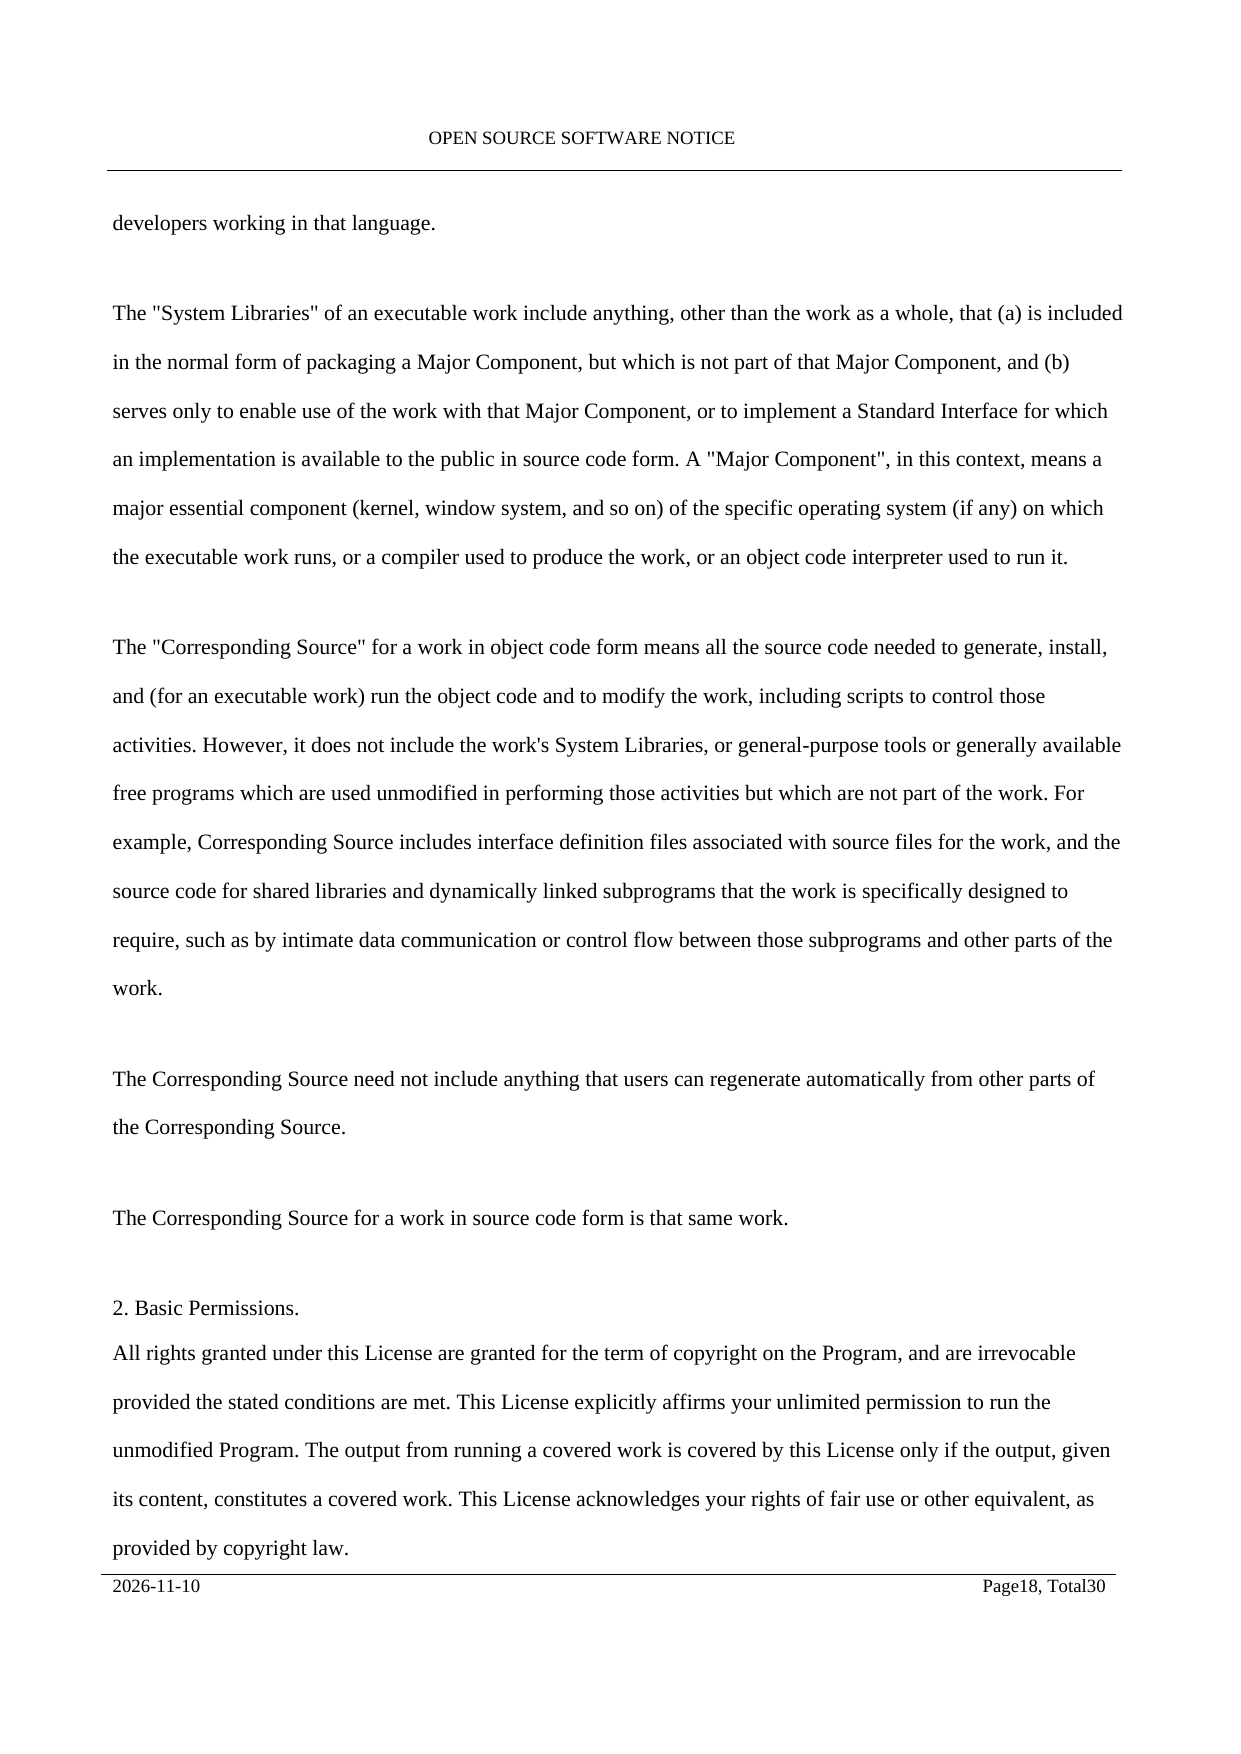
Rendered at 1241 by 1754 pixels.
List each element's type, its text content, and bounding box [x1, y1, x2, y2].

text 2. Basic Permissions. [112, 1291, 1128, 1324]
text The Corresponding Source for a work in source code form is that same work. [112, 1201, 1128, 1233]
text The Corresponding Source need not include anything that users can regenerate automatically from other parts of the Corresponding Source. [112, 1062, 1128, 1143]
text The "System Libraries" of an executable work include anything, other than the work as a whole, that (a) is included in the normal form of packaging a Major Component, but which is not part of that Major Component, and (b) serves only to enable use of the work with that Major Component, or to implement a Standard Interface for which an implementation is available to the public in source code form. A "Major Component", in this context, means a major essential component (kernel, window system, and so on) of the specific operating system (if any) on which the executable work runs, or a compiler used to produce the work, or an object code interpreter used to run it. [112, 297, 1128, 573]
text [112, 206, 1128, 239]
text The "Corresponding Source" for a work in object code form means all the source code needed to generate, install, and (for an executable work) run the object code and to modify the work, including scripts to control those activities. However, it does not include the work's System Libraries, or general-purpose tools or generally available free programs which are used unmodified in performing those activities but which are not part of the work. For example, Corresponding Source includes interface definition files associated with source files for the work, and the source code for shared libraries and dynamically linked subprograms that the work is specifically designed to require, such as by intimate data communication or control flow between those subprograms and other parts of the work. [112, 631, 1128, 1004]
text All rights granted under this License are granted for the term of copyright on the Program, and are irrevocable provided the stated conditions are met. This License explicitly affirms your unlimited permission to run the unmodified Program. The output from running a covered work is covered by this License only if the output, given its content, constitutes a covered work. This License acknowledges your rights of fair use or other equivalent, as provided by copyright law. [112, 1336, 1128, 1564]
